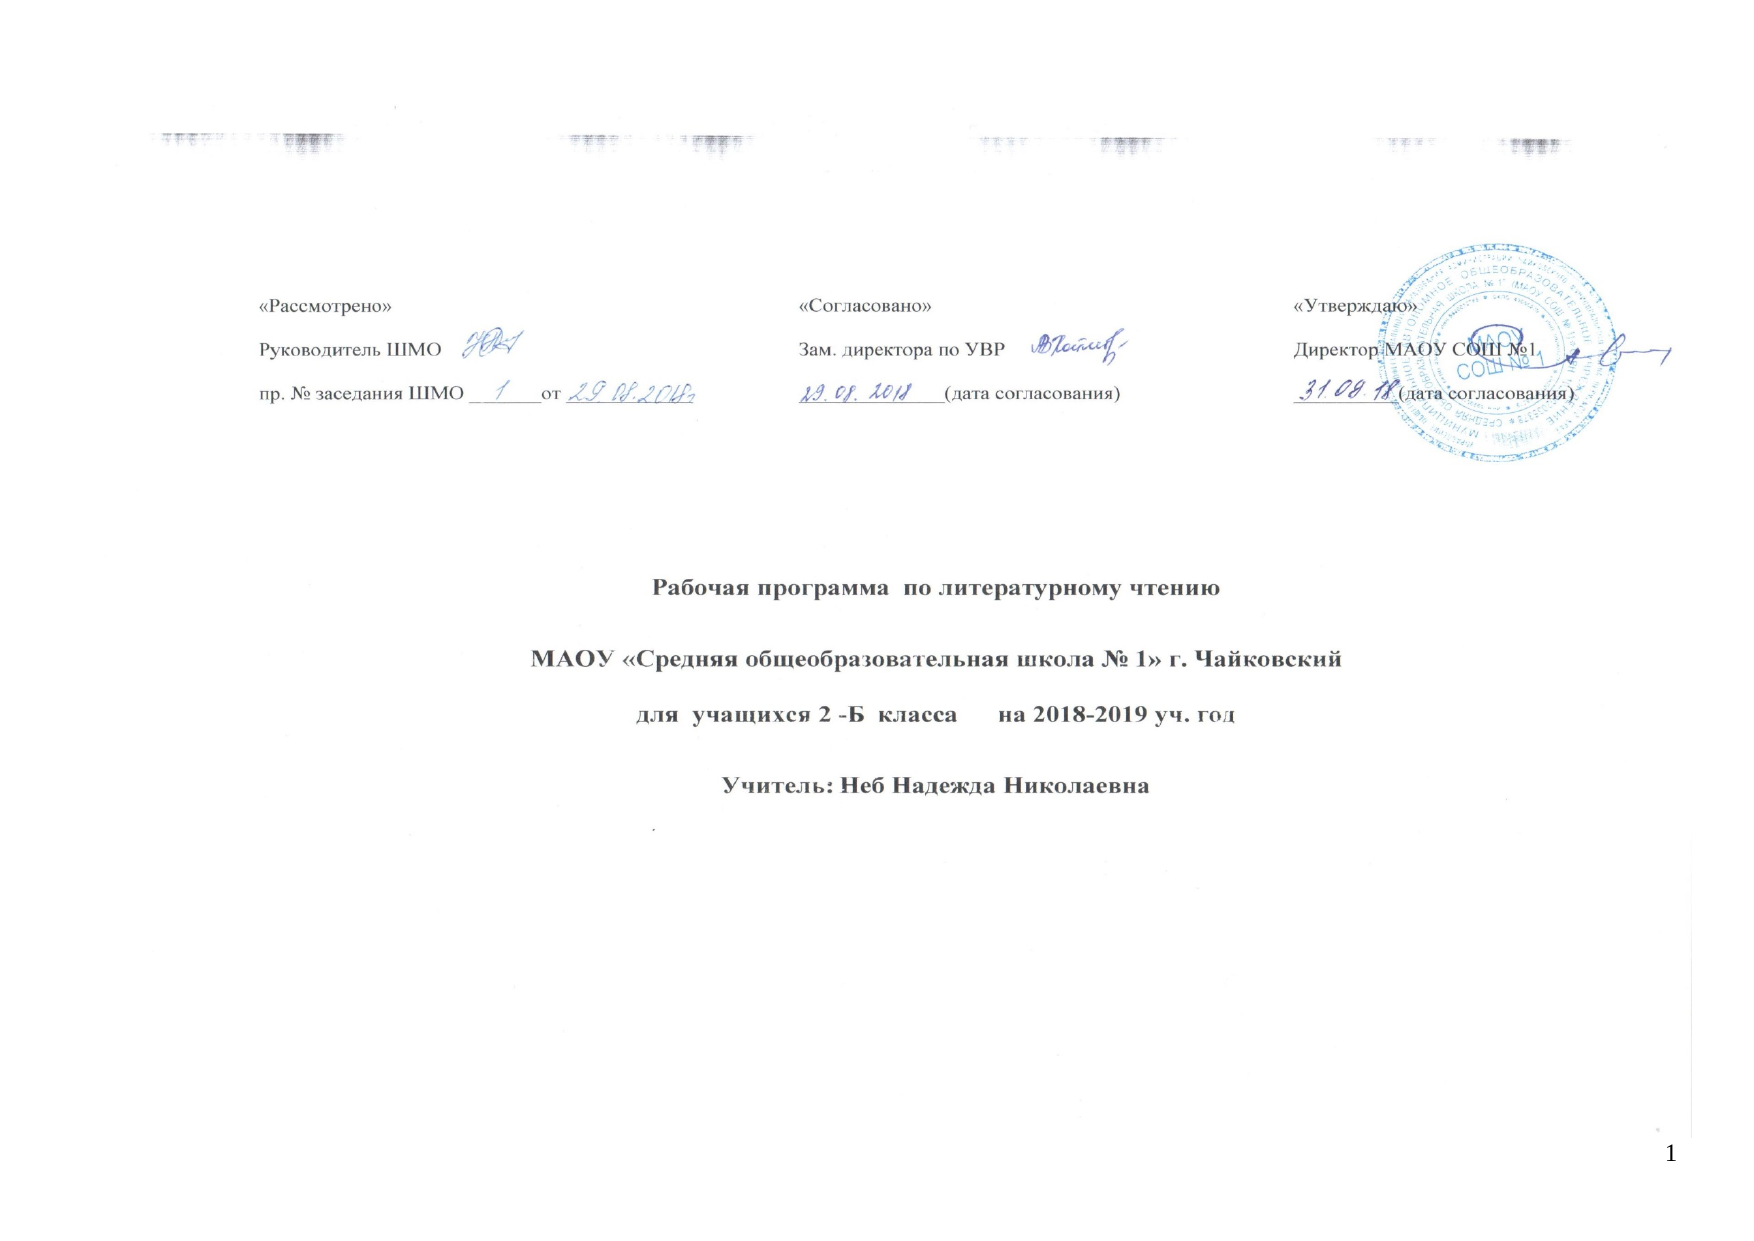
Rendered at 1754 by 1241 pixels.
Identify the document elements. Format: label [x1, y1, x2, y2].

picture [88, 93, 1692, 1138]
